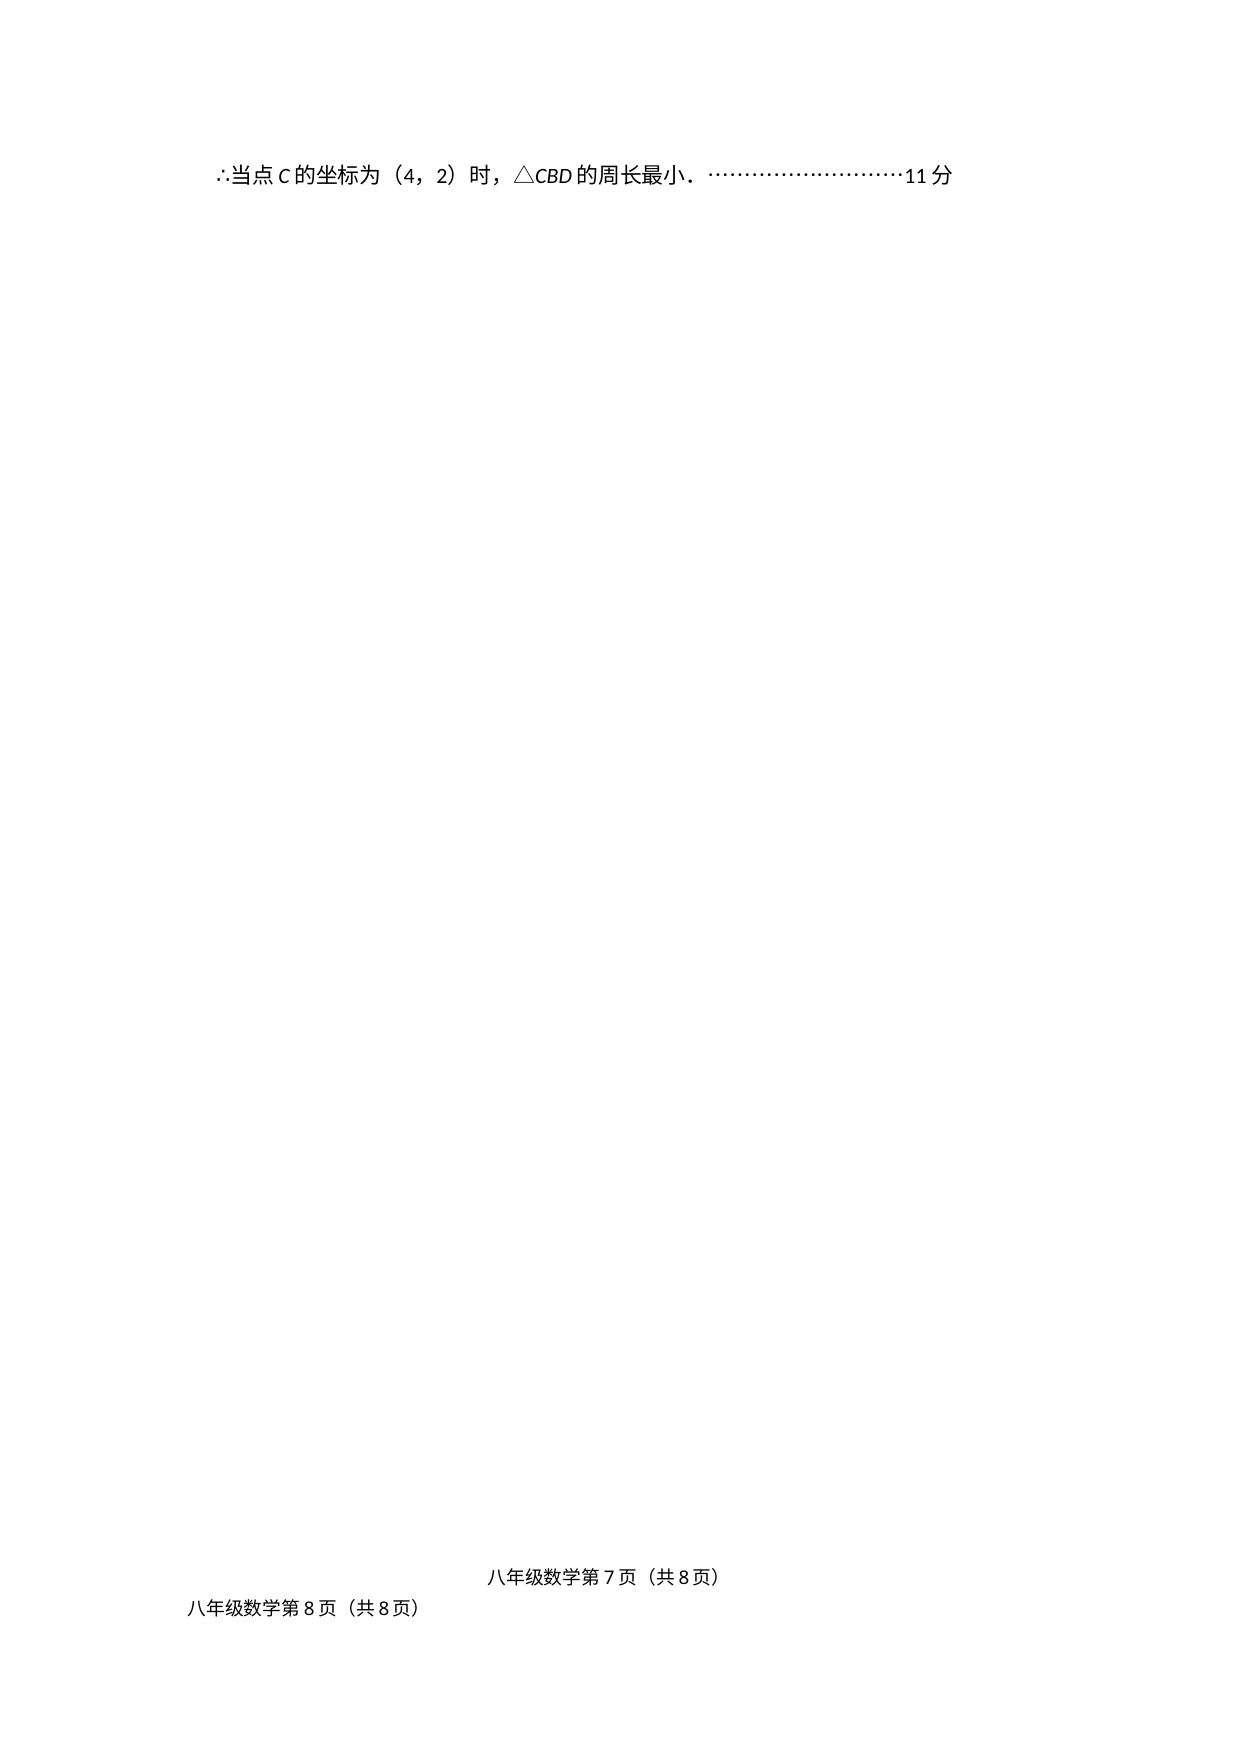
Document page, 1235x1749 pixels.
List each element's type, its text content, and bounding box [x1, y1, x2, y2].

text ∴当点C的坐标为（4，2）时，△CBD的周长最小．………………………11分 [216, 157, 1047, 190]
